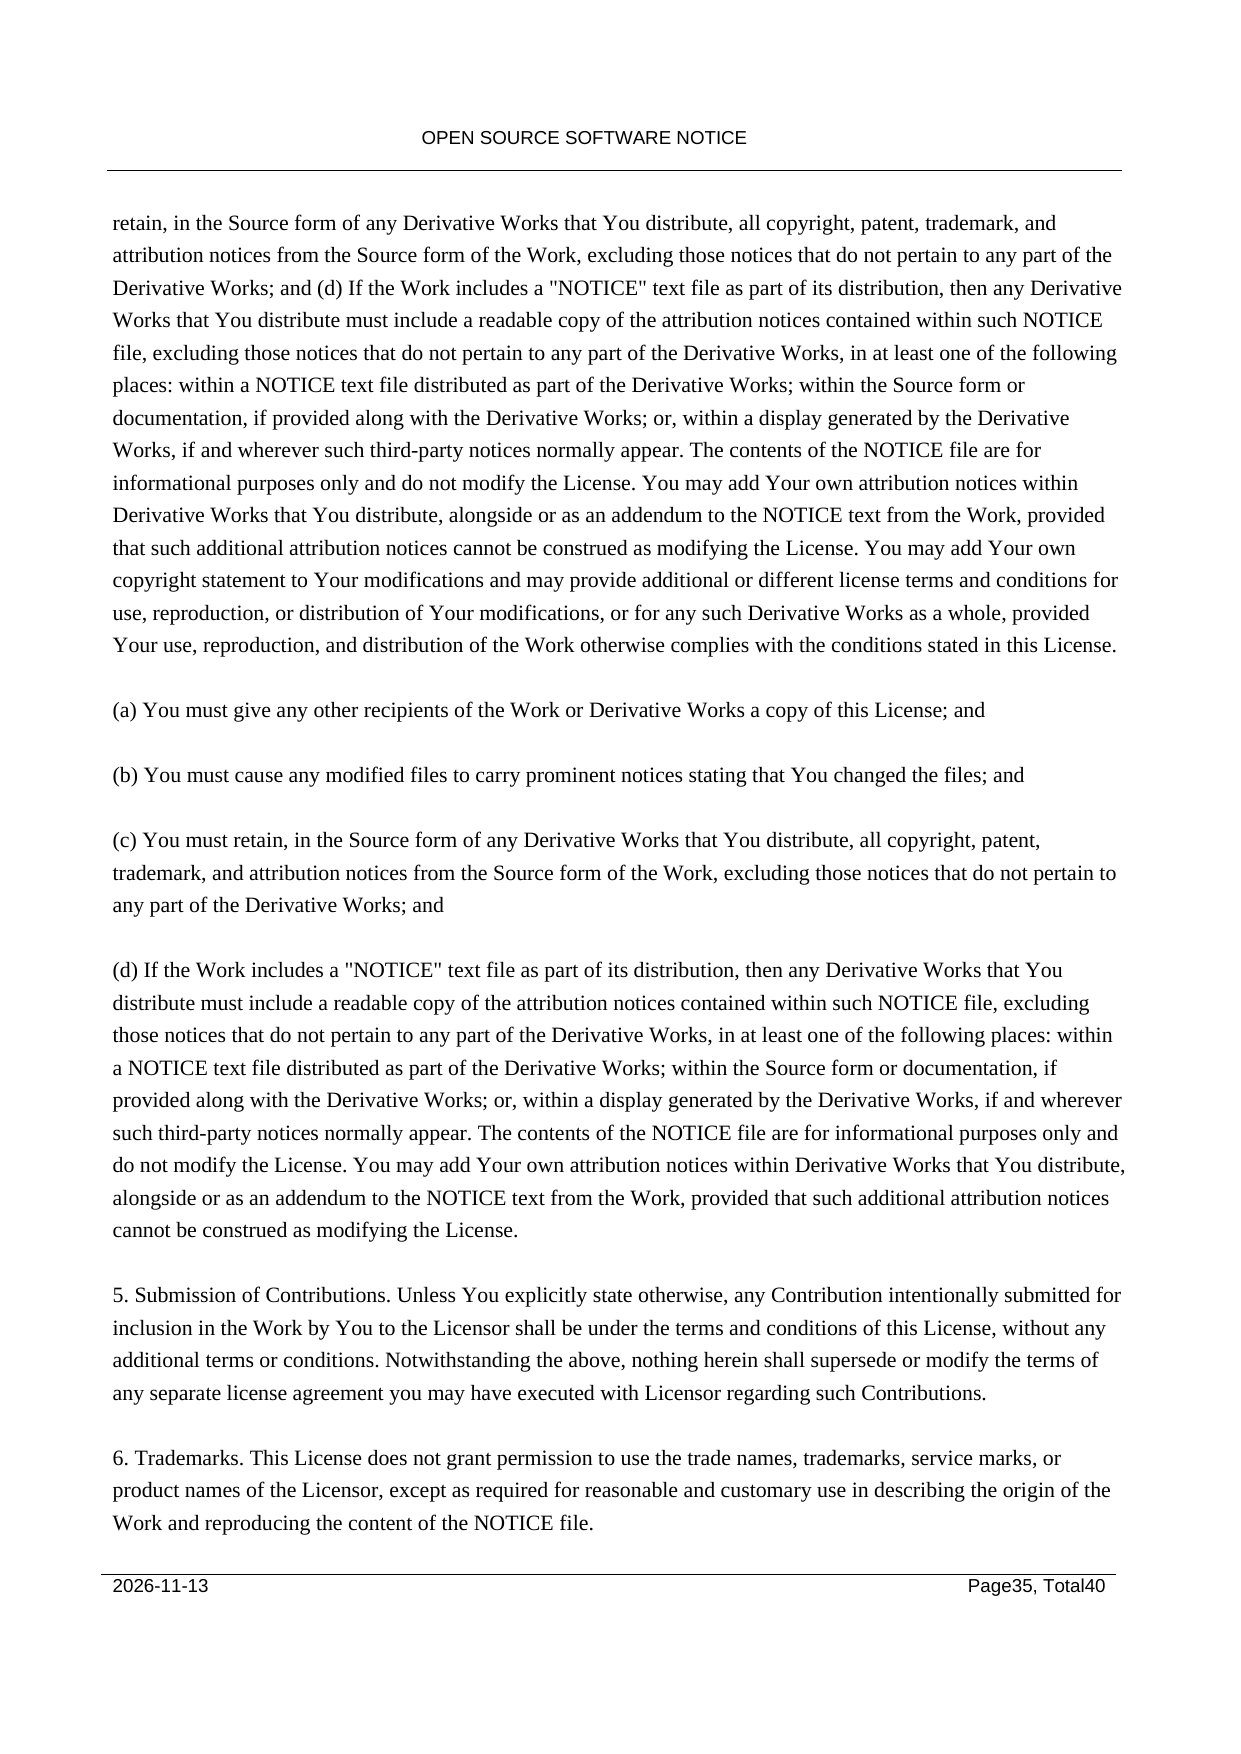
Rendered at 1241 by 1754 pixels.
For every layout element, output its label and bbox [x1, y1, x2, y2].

text [112, 206, 1128, 1539]
